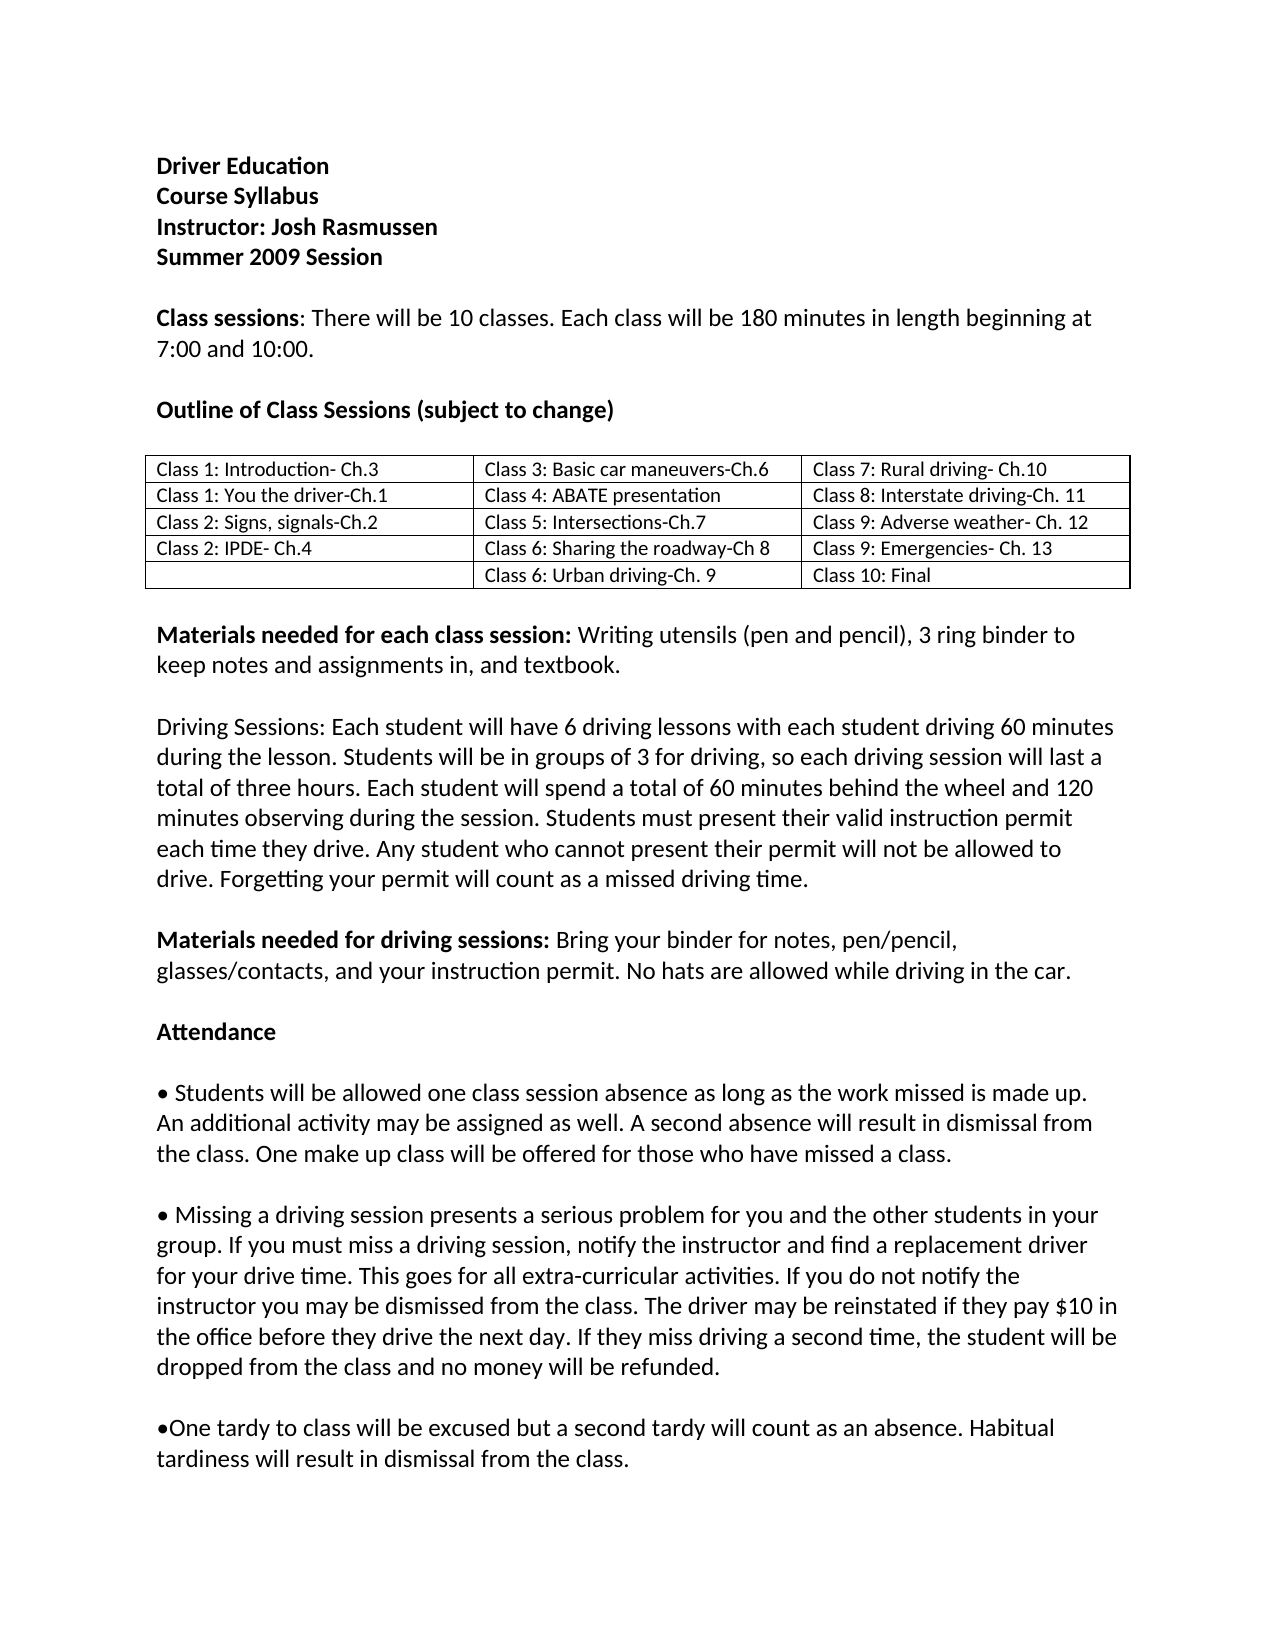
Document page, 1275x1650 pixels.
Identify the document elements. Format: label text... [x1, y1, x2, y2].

text •One tardy to class will be excused but a second tardy will count as an absence. Habitual tardiness will result in dismissal from the class. [156, 1413, 1118, 1474]
table_cell Class 6: Urban driving-Ch. 9 [474, 562, 801, 587]
table_header Class 3: Basic car maneuvers-Ch.6 [474, 456, 801, 482]
table_cell Class 9: Adverse weather- Ch. 12 [802, 509, 1129, 534]
text Materials needed for driving sessions: Bring your binder for notes, pen/pencil, glasses/contacts, and your instruction permit. No hats are allowed while driving in the car. [156, 924, 1118, 985]
text Instructor: Josh Rasmussen [156, 211, 1118, 242]
text • Missing a driving session presents a serious problem for you and the other students in your group. If you must miss a driving session, notify the instructor and find a replacement driver for your drive time. This goes for all extra-curricular activities. If you do not notify the instructor you may be dismissed from the class. The driver may be reinstated if they pay $10 in the office before they drive the next day. If they miss driving a second time, the student will be dropped from the class and no money will be refunded. [156, 1199, 1118, 1382]
table_header Class 7: Rural driving- Ch.10 [802, 456, 1129, 482]
table_cell Class 6: Sharing the roadway-Ch 8 [474, 536, 801, 561]
table_cell Class 2: Signs, signals-Ch.2 [146, 509, 473, 534]
text Driver Education [156, 150, 1118, 181]
table_cell Class 5: Intersections-Ch.7 [474, 509, 801, 534]
table_cell Class 2: IPDE- Ch.4 [146, 536, 473, 561]
table_cell [146, 562, 473, 587]
text • Students will be allowed one class session absence as long as the work missed is made up. An additional activity may be assigned as well. A second absence will result in dismissal from the class. One make up class will be offered for those who have missed a class. [156, 1077, 1118, 1168]
text Class sessions: There will be 10 classes. Each class will be 180 minutes in length beginning at 7:00 and 10:00. [156, 303, 1118, 364]
text Summer 2009 Session [156, 242, 1118, 272]
table_cell Class 10: Final [802, 562, 1129, 587]
table_cell Class 8: Interstate driving-Ch. 11 [802, 483, 1129, 508]
table_header Class 1: Introduction- Ch.3 [146, 456, 473, 482]
table_cell Class 9: Emergencies- Ch. 13 [802, 536, 1129, 561]
text Driving Sessions: Each student will have 6 driving lessons with each student driving 60 minutes during the lesson. Students will be in groups of 3 for driving, so each driving session will last a total of three hours. Each student will spend a total of 60 minutes behind the wheel and 120 minutes observing during the session. Students must present their valid instruction permit each time they drive. Any student who cannot present their permit will not be allowed to drive. Forgetting your permit will count as a missed driving time. [156, 711, 1118, 894]
text Outline of Class Sessions (subject to change) [156, 394, 1118, 425]
text Attendance [156, 1016, 1118, 1046]
table_cell Class 4: ABATE presentation [474, 483, 801, 508]
text Course Syllabus [156, 181, 1118, 211]
table_cell Class 1: You the driver-Ch.1 [146, 483, 473, 508]
text Materials needed for each class session: Writing utensils (pen and pencil), 3 ring binder to keep notes and assignments in, and textbook. [156, 619, 1118, 680]
